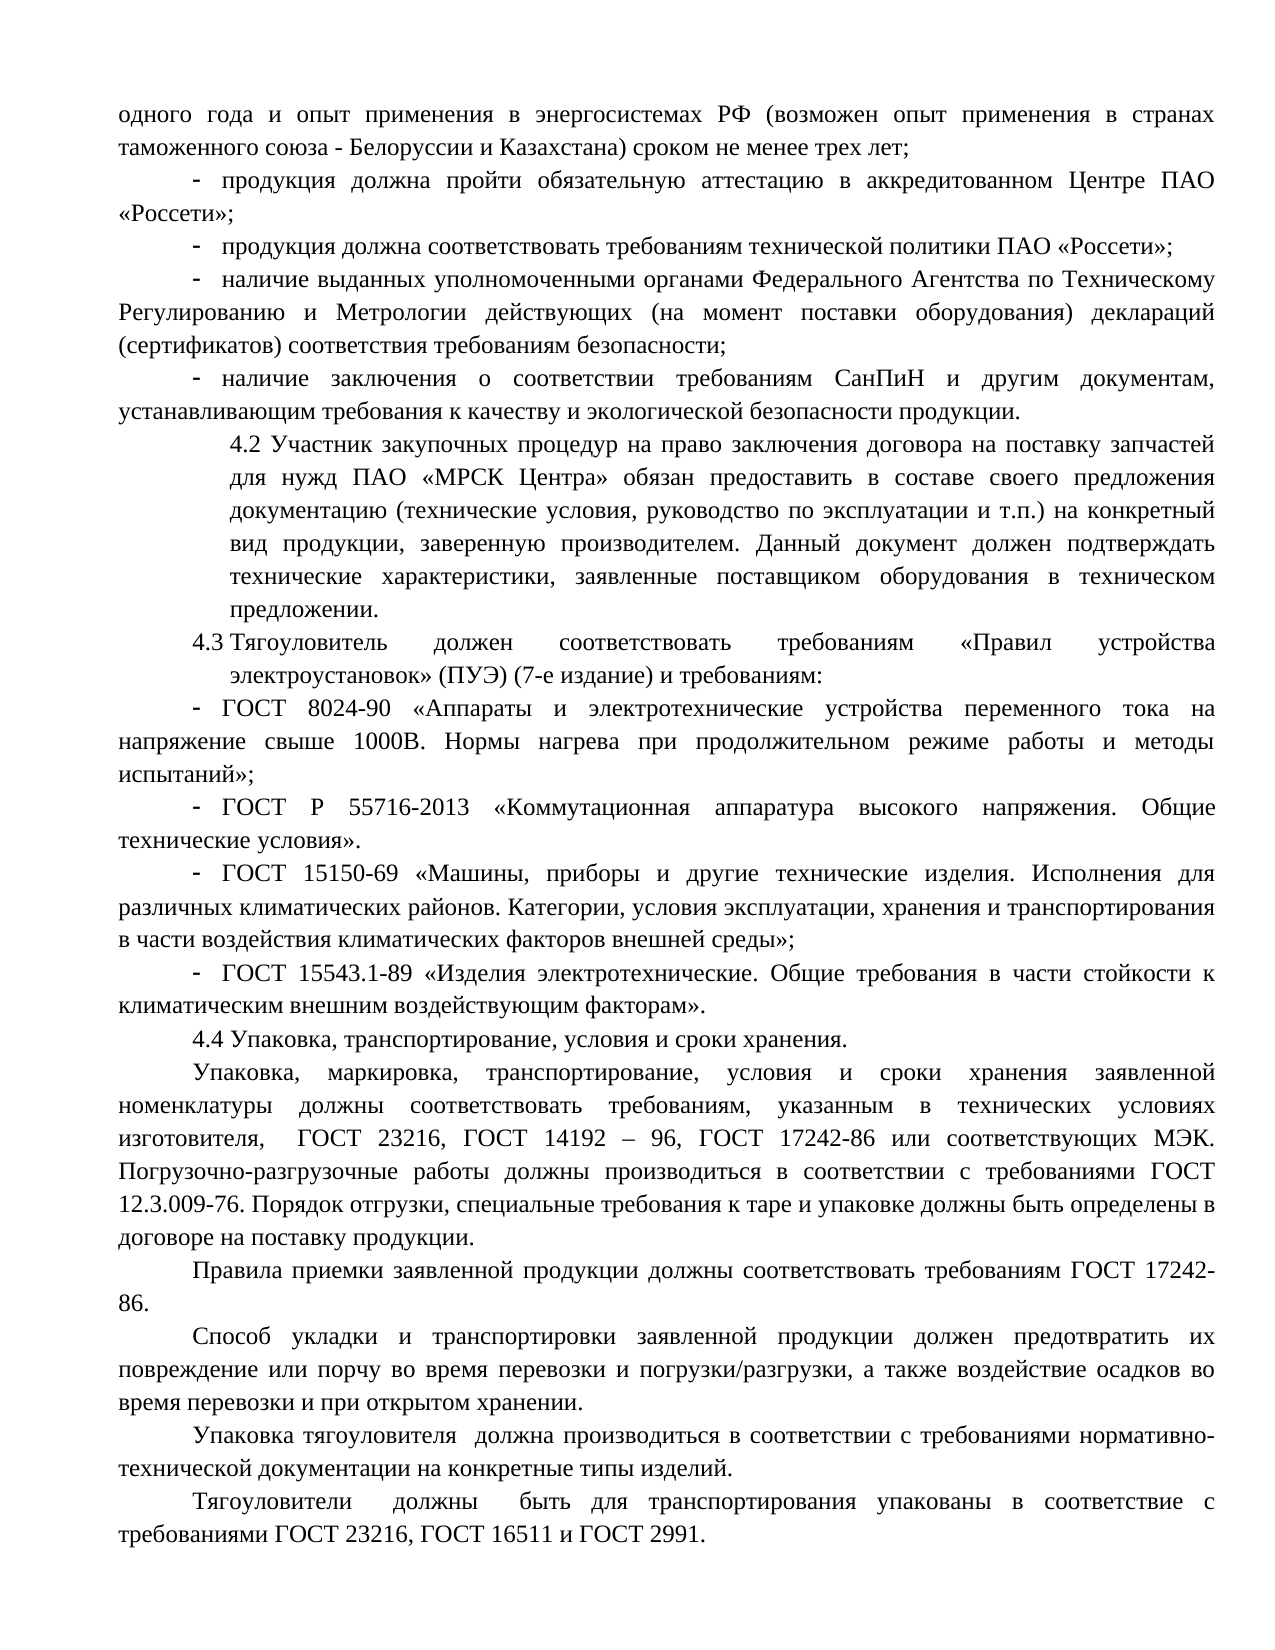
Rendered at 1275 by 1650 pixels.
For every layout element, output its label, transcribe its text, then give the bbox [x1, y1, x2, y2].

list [118, 99, 1216, 161]
text Тягоуловители должны быть для транспортирования упакованы в соответствие с требованиями ГОСТ 23216, ГОСТ 16511 и ГОСТ 2991. [118, 1486, 1216, 1548]
list ГОСТ 15150-69 «Машины, приборы и другие технические изделия. Исполнения для различных климатических районов. Категории, условия эксплуатации, хранения и транспортирования в части воздействия климатических факторов внешней среды»; [118, 858, 1216, 953]
list наличие заключения о соответствии требованиям СанПиН и другим документам, устанавливающим требования к качеству и экологической безопасности продукции. [118, 363, 1216, 425]
list ГОСТ 8024-90 «Аппараты и электротехнические устройства переменного тока на напряжение свыше 1000В. Нормы нагрева при продолжительном режиме работы и методы испытаний»; [118, 693, 1216, 788]
list ГОСТ Р 55716-2013 «Коммутационная аппаратура высокого напряжения. Общие технические условия». [118, 792, 1216, 854]
list наличие выданных уполномоченными органами Федерального Агентства по Техническому Регулированию и Метрологии действующих (на момент поставки оборудования) деклараций (сертификатов) соответствия требованиям безопасности; [118, 264, 1216, 359]
list продукция должна пройти обязательную аттестацию в аккредитованном Центре ПАО «Россети»; [118, 165, 1216, 227]
list Тягоуловитель должен соответствовать требованиям «Правил устройства электроустановок» (ПУЭ) (7-е издание) и требованиям: [192, 627, 1216, 689]
list 4.2 Участник закупочных процедур на право заключения договора на поставку запчастей для нужд ПАО «МРСК Центра» обязан предоставить в составе своего предложения документацию (технические условия, руководство по эксплуатации и т.п.) на конкретный вид продукции, заверенную производителем. Данный документ должен подтверждать технические характеристики, заявленные поставщиком оборудования в техническом предложении. [229, 429, 1216, 623]
list ГОСТ 15543.1-89 «Изделия электротехнические. Общие требования в части стойкости к климатическим внешним воздействующим факторам». [118, 958, 1216, 1019]
list Упаковка, транспортирование, условия и сроки хранения. [192, 1024, 1216, 1052]
text Правила приемки заявленной продукции должны соответствовать требованиям ГОСТ 17242-86. [118, 1255, 1216, 1317]
text Способ укладки и транспортировки заявленной продукции должен предотвратить их повреждение или порчу во время перевозки и погрузки/разгрузки, а также воздействие осадков во время перевозки и при открытом хранении. [118, 1321, 1216, 1416]
text Упаковка, маркировка, транспортирование, условия и сроки хранения заявленной номенклатуры должны соответствовать требованиям, указанным в технических условиях изготовителя, ГОСТ 23216, ГОСТ 14192 – 96, ГОСТ 17242-86 или соответствующих МЭК. Погрузочно-разгрузочные работы должны производиться в соответствии с требованиями ГОСТ 12.3.009-76. Порядок отгрузки, специальные требования к таре и упаковке должны быть определены в договоре на поставку продукции. [118, 1057, 1216, 1251]
text Упаковка тягоуловителя должна производиться в соответствии с требованиями нормативно-технической документации на конкретные типы изделий. [118, 1420, 1216, 1482]
list продукция должна соответствовать требованиям технической политики ПАО «Россети»; [118, 231, 1216, 260]
